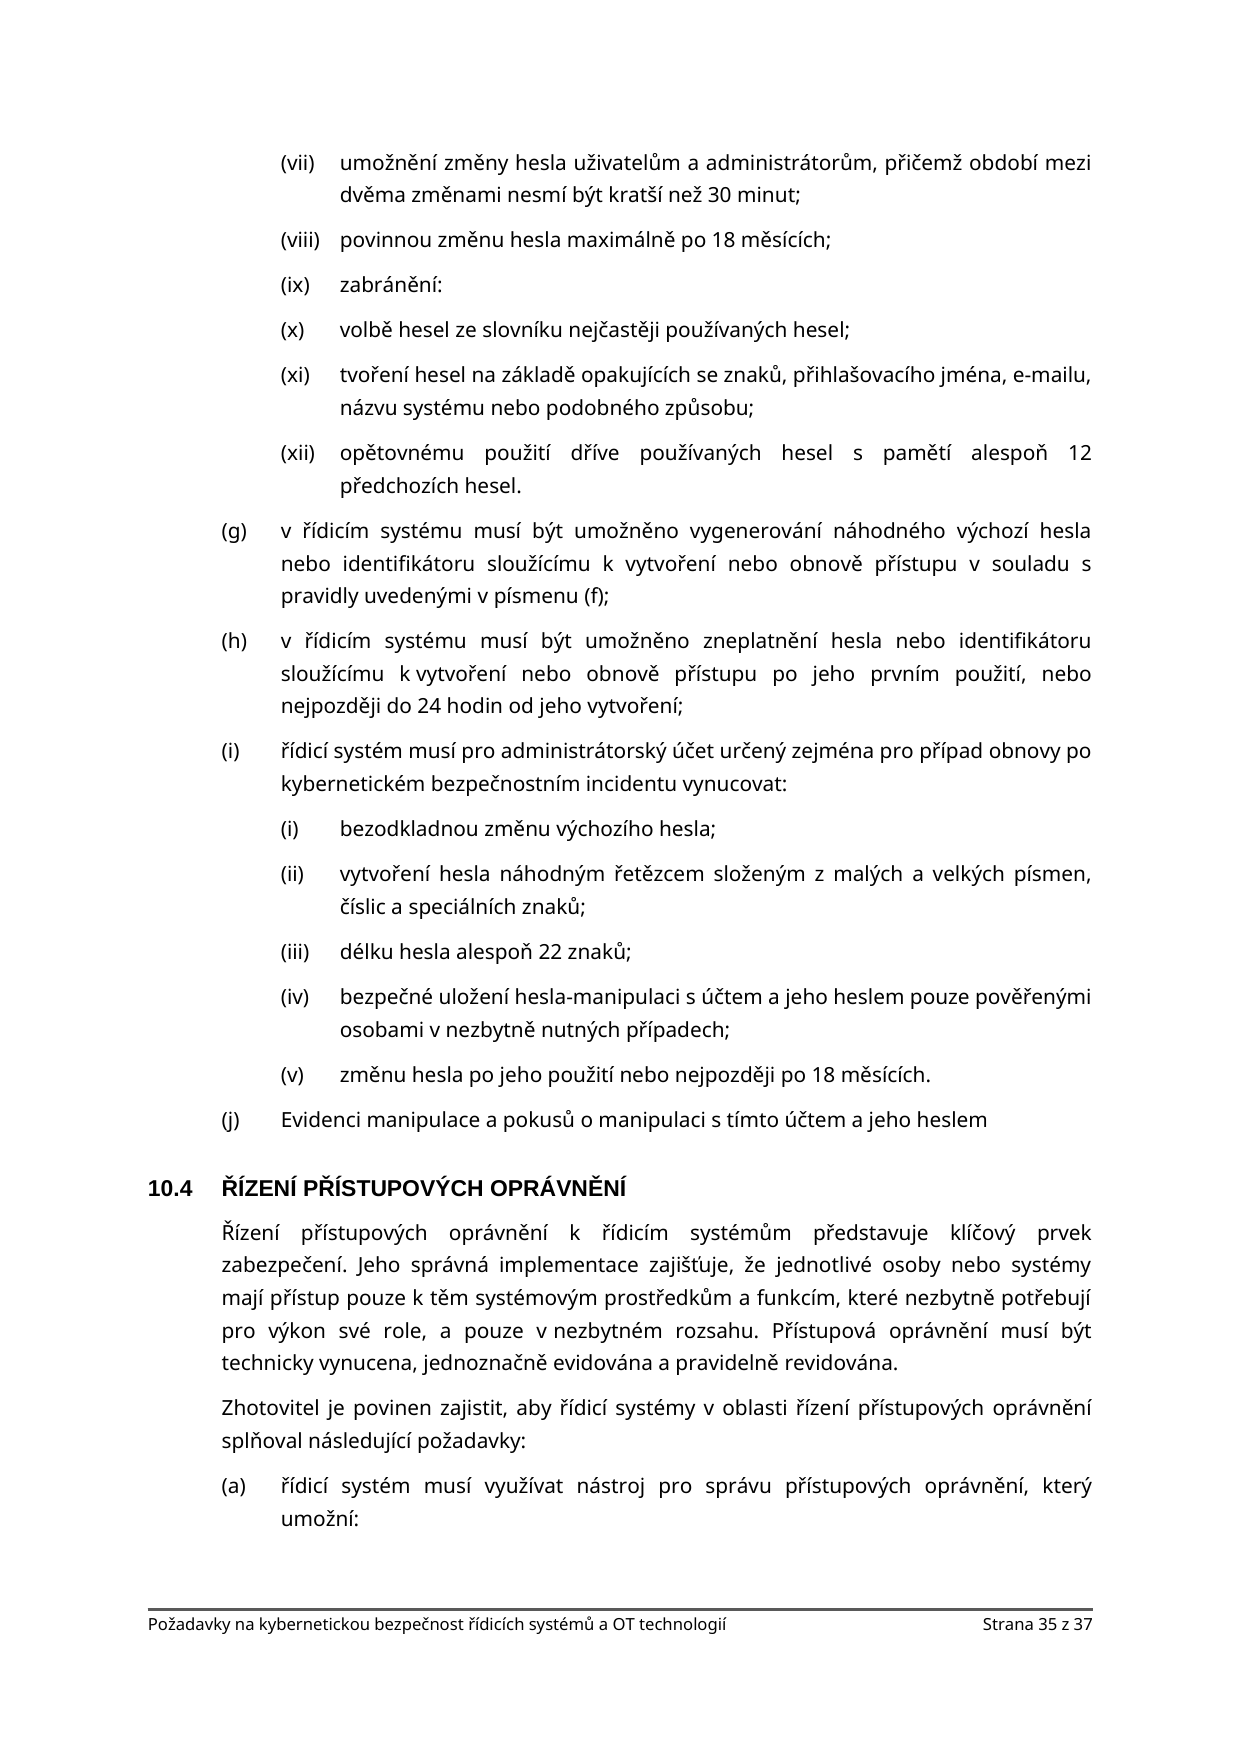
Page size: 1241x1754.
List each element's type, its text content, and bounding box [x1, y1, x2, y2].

text řídicí systém musí využívat nástroj pro správu přístupových oprávnění, který umožní: [221, 1471, 1093, 1532]
text Řízení přístupových oprávnění k řídicím systémům představuje klíčový prvek zabezpečení. Jeho správná implementace zajišťuje, že jednotlivé osoby nebo systémy mají přístup pouze k těm systémovým prostředkům a funkcím, které nezbytně potřebují pro výkon své role, a pouze v nezbytném rozsahu. Přístupová oprávnění musí být technicky vynucena, jednoznačně evidována a pravidelně revidována. [221, 1218, 1093, 1377]
text umožnění změny hesla uživatelům a administrátorům, přičemž období mezi dvěma změnami nesmí být kratší než 30 minut; [281, 148, 1093, 209]
text bezodkladnou změnu výchozího hesla; [281, 814, 1093, 843]
text Zhotovitel je povinen zajistit, aby řídicí systémy v oblasti řízení přístupových oprávnění splňoval následující požadavky: [221, 1393, 1093, 1454]
text v řídicím systému musí být umožněno zneplatnění hesla nebo identifikátoru sloužícímu k vytvoření nebo obnově přístupu po jeho prvním použití, nebo nejpozději do 24 hodin od jeho vytvoření; [221, 626, 1093, 720]
text řídicí systém musí pro administrátorský účet určený zejména pro případ obnovy po kybernetickém bezpečnostním incidentu vynucovat: [221, 737, 1093, 798]
text Řízení přístupových oprávnění [148, 1175, 1093, 1202]
text vytvoření hesla náhodným řetězcem složeným z malých a velkých písmen, číslic a speciálních znaků; [281, 859, 1093, 921]
text v řídicím systému musí být umožněno vygenerování náhodného výchozí hesla nebo identifikátoru sloužícímu k vytvoření nebo obnově přístupu v souladu s pravidly uvedenými v písmenu (f); [221, 516, 1093, 610]
text délku hesla alespoň 22 znaků; [281, 937, 1093, 966]
text změnu hesla po jeho použití nebo nejpozději po 18 měsících. [281, 1060, 1093, 1088]
text bezpečné uložení hesla-manipulaci s účtem a jeho heslem pouze pověřenými osobami v nezbytně nutných případech; [281, 982, 1093, 1043]
text tvoření hesel na základě opakujících se znaků, přihlašovacího jména, e-mailu, názvu systému nebo podobného způsobu; [281, 361, 1093, 422]
text Evidenci manipulace a pokusů o manipulaci s tímto účtem a jeho heslem [221, 1105, 1093, 1133]
text volbě hesel ze slovníku nejčastěji používaných hesel; [281, 316, 1093, 344]
text zabránění: [281, 270, 1093, 299]
text povinnou změnu hesla maximálně po 18 měsících; [281, 225, 1093, 254]
text opětovnému použití dříve používaných hesel s pamětí alespoň 12 předchozích hesel. [281, 438, 1093, 499]
